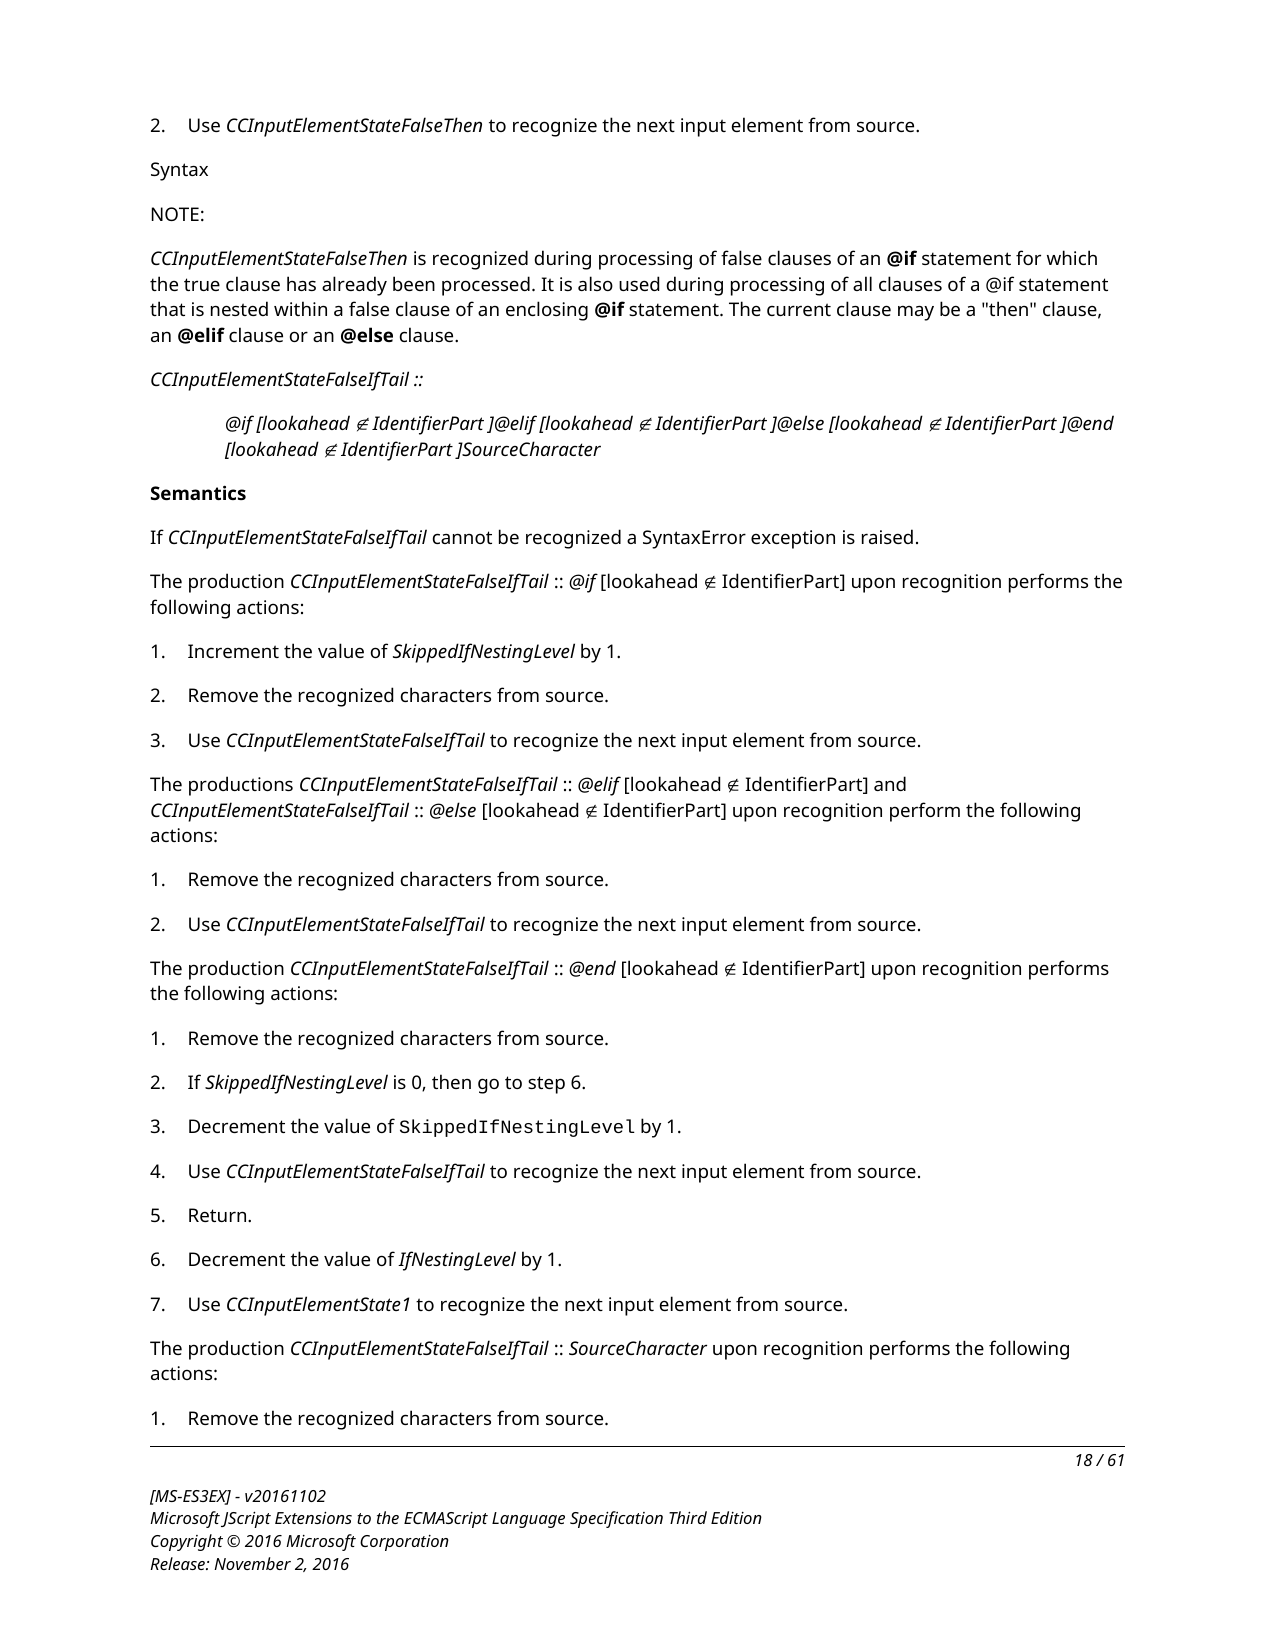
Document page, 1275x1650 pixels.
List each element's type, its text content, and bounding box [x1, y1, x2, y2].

list Return. [150, 1202, 1125, 1228]
text The productions CCInputElementStateFalseIfTail :: @elif [lookahead IdentifierPart] and CCInputElementStateFalseIfTail :: @else [lookahead IdentifierPart] upon recognition perform the following actions: [150, 771, 1125, 848]
list Decrement the value of SkippedIfNestingLevel by 1. [150, 1113, 1125, 1139]
text CCInputElementStateFalseIfTail :: [150, 366, 1125, 392]
text Syntax [150, 157, 1125, 182]
list Increment the value of SkippedIfNestingLevel by 1. [150, 638, 1125, 664]
text The production CCInputElementStateFalseIfTail :: @end [lookahead IdentifierPart] upon recognition performs the following actions: [150, 955, 1125, 1006]
list If SkippedIfNestingLevel is 0, then go to step 6. [150, 1069, 1125, 1095]
text @if [lookahead IdentifierPart ]@elif [lookahead IdentifierPart ]@else [lookahead IdentifierPart ]@end [lookahead IdentifierPart ]SourceCharacter [225, 410, 1125, 461]
list Remove the recognized characters from source. [150, 683, 1125, 708]
text The production CCInputElementStateFalseIfTail :: @if [lookahead IdentifierPart] upon recognition performs the following actions: [150, 569, 1125, 620]
list Remove the recognized characters from source. [150, 867, 1125, 892]
text NOTE: [150, 201, 1125, 227]
list Remove the recognized characters from source. [150, 1405, 1125, 1430]
text If CCInputElementStateFalseIfTail cannot be recognized a SyntaxError exception is raised. [150, 524, 1125, 550]
list Use CCInputElementStateFalseIfTail to recognize the next input element from source. [150, 911, 1125, 936]
list Decrement the value of IfNestingLevel by 1. [150, 1247, 1125, 1272]
list Use CCInputElementStateFalseThen to recognize the next input element from source. [150, 112, 1125, 138]
text Semantics [150, 480, 1125, 506]
list Use CCInputElementStateFalseIfTail to recognize the next input element from source. [150, 727, 1125, 753]
list Use CCInputElementStateFalseIfTail to recognize the next input element from source. [150, 1158, 1125, 1183]
list Remove the recognized characters from source. [150, 1025, 1125, 1051]
list Use CCInputElementState1 to recognize the next input element from source. [150, 1291, 1125, 1316]
text CCInputElementStateFalseThen is recognized during processing of false clauses of an @if statement for which the true clause has already been processed. It is also used during processing of all clauses of a @if statement that is nested within a false clause of an enclosing @if statement. The current clause may be a "then" clause, an @elif clause or an @else clause. [150, 245, 1125, 347]
text The production CCInputElementStateFalseIfTail :: SourceCharacter upon recognition performs the following actions: [150, 1335, 1125, 1386]
